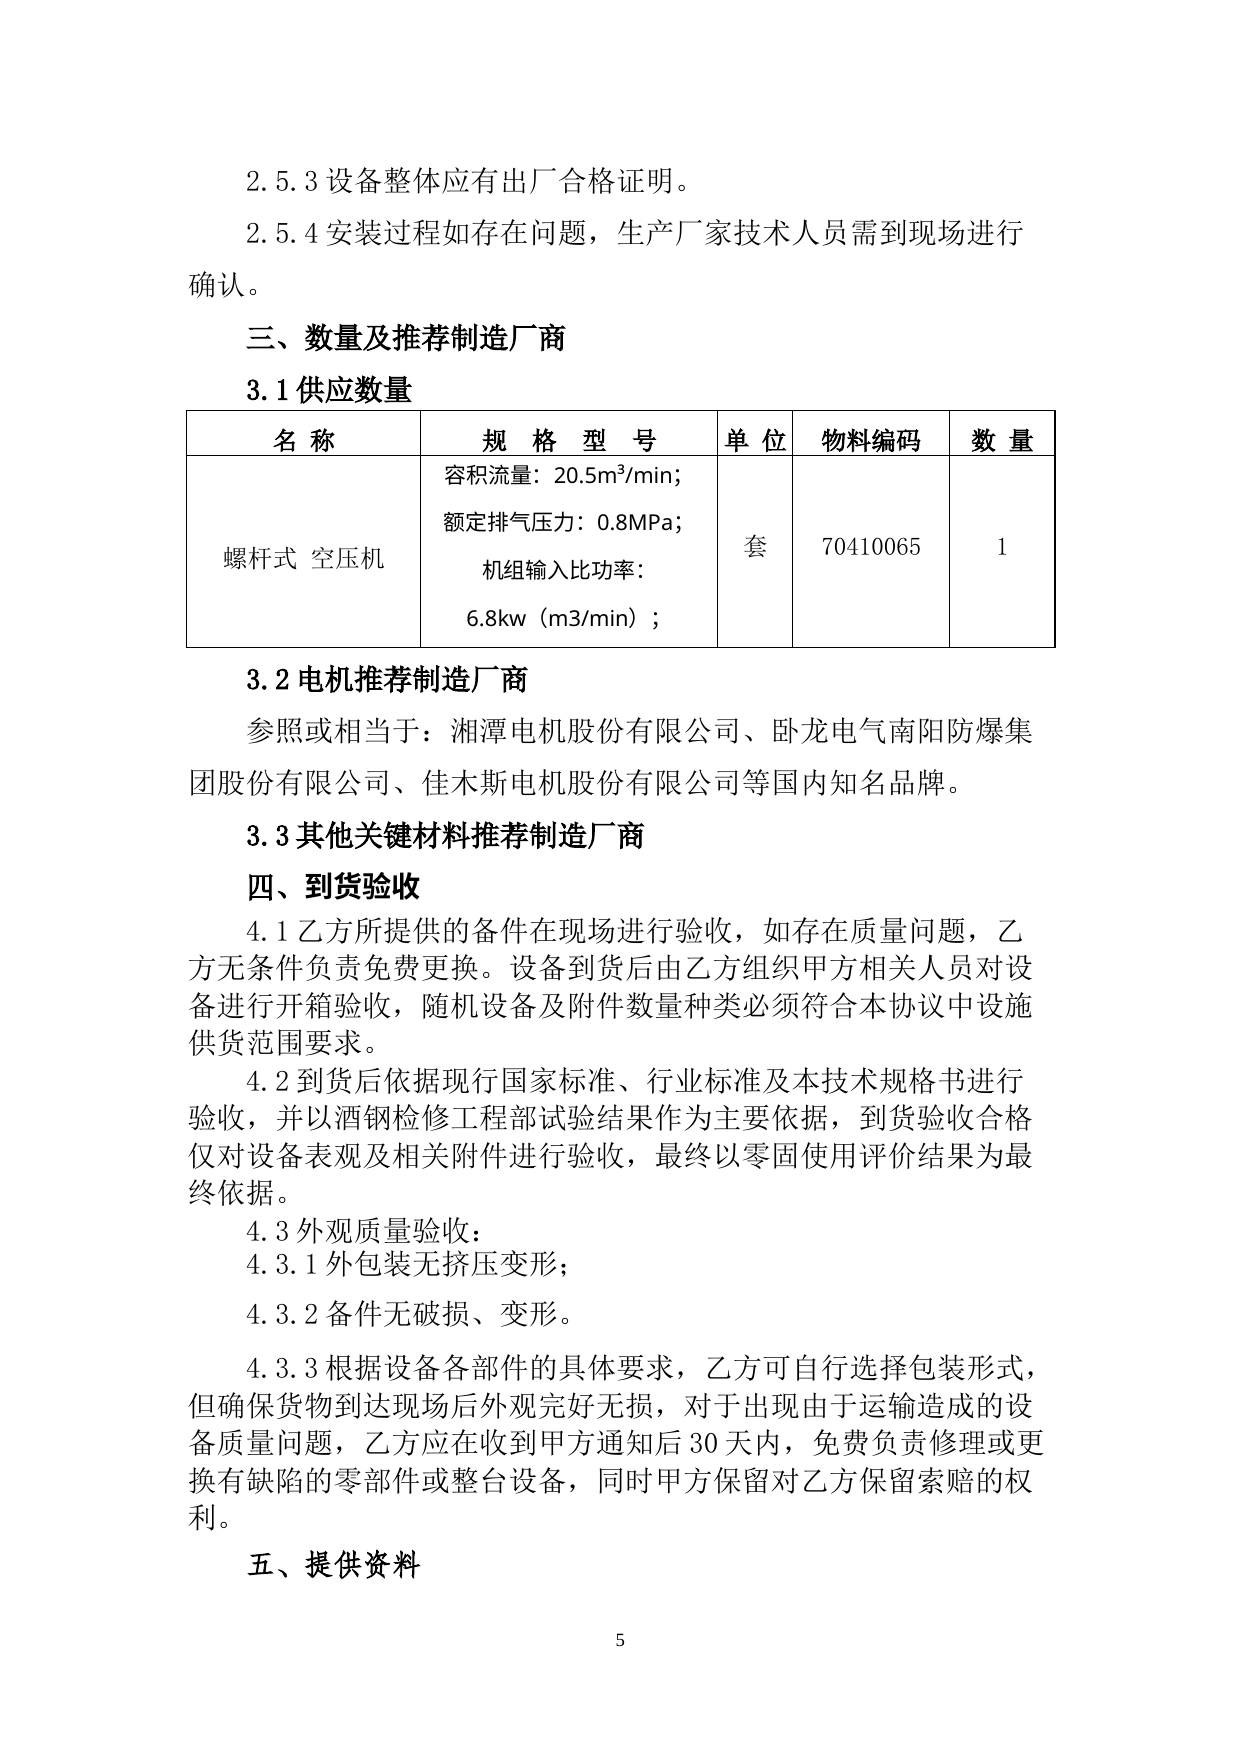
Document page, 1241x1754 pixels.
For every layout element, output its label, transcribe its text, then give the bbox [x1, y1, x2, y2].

text 4.3.2备件无破损、变形。 [187, 1295, 1053, 1328]
table_header 规 格 型 号 [421, 411, 717, 455]
text 3.1供应数量 [187, 358, 1053, 410]
table_header 单 位 [718, 411, 792, 455]
table_cell 螺杆式 空压机 [187, 456, 420, 647]
table_cell 70410065 [793, 456, 949, 647]
table_cell 套 [718, 456, 792, 647]
table_cell 容积流量：20.5m³/min； 额定排气压力：0.8MPa； 机组输入比功率：6.8kw（m3/min）； [421, 456, 717, 647]
text 4.3.3根据设备各部件的具体要求，乙方可自行选择包装形式，但确保货物到达现场后外观完好无损，对于出现由于运输造成的设备质量问题，乙方应在收到甲方通知后30天内，免费负责修理或更换有缺陷的零部件或整台设备，同时甲方保留对乙方保留索赔的权利。 [187, 1345, 1053, 1533]
text 4.3外观质量验收： [187, 1208, 1053, 1246]
text 2.5.3设备整体应有出厂合格证明。 [187, 150, 1053, 202]
text 4.1乙方所提供的备件在现场进行验收，如存在质量问题，乙方无条件负责免费更换。设备到货后由乙方组织甲方相关人员对设备进行开箱验收，随机设备及附件数量种类必须符合本协议中设施供货范围要求。 [187, 908, 1053, 1058]
text 3.2电机推荐制造厂商 [187, 648, 1053, 700]
text 三、数量及推荐制造厂商 [187, 306, 1053, 358]
table_header 数 量 [950, 411, 1054, 455]
table_cell 1 [950, 456, 1054, 647]
text 4.2到货后依据现行国家标准、行业标准及本技术规格书进行验收，并以酒钢检修工程部试验结果作为主要依据，到货验收合格仅对设备表观及相关附件进行验收，最终以零固使用评价结果为最终依据。 [187, 1058, 1053, 1208]
text 参照或相当于：湘潭电机股份有限公司、卧龙电气南阳防爆集团股份有限公司、佳木斯电机股份有限公司等国内知名品牌。 [187, 700, 1053, 804]
text 四、到货验收 [187, 856, 1053, 908]
table_header 名 称 [187, 411, 420, 455]
text 3.3其他关键材料推荐制造厂商 [187, 804, 1053, 856]
text 4.3.1外包装无挤压变形； [187, 1246, 1053, 1279]
list 2.5.4安装过程如存在问题，生产厂家技术人员需到现场进行确认。 [187, 202, 1053, 306]
table_header 物料编码 [793, 411, 949, 455]
text 五、提供资料 [187, 1533, 1053, 1585]
